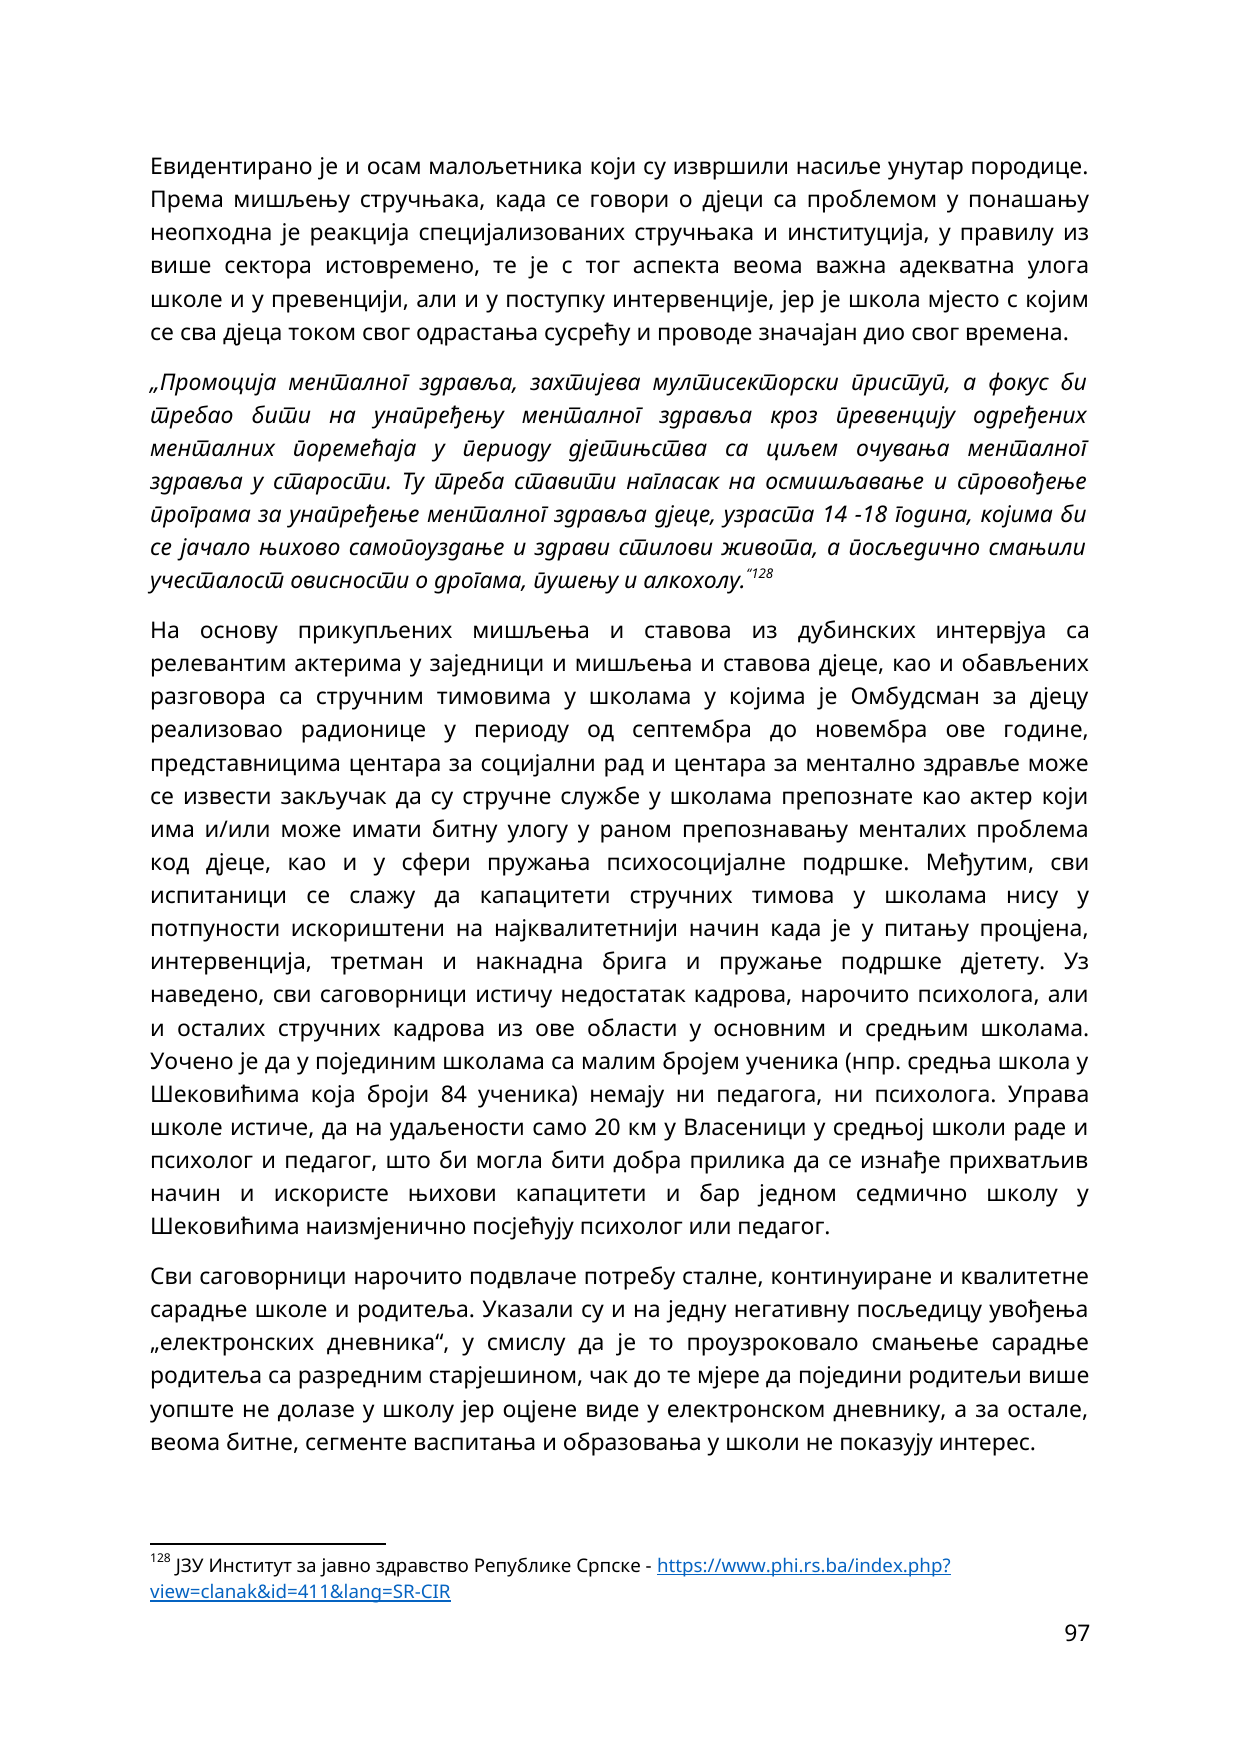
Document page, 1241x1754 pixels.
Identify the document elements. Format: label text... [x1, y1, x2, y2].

text „Промоција менталног здравља, захтијева мултисекторски приступ, а фокус би требао бити на унапређењу менталног здравља кроз превенцију одређених менталних поремећаја у периоду дјетињства са циљем очувања менталног здравља у старости. Ту треба ставити нагласак на осмишљавање и спровођење програма за унапређење менталног здравља дјеце, узраста 14 -18 година, којима би се јачало њихово самопоуздање и здрави стилови живота, а посљедично смањили учесталост овисности о дрогама, пушењу и алкохолу.“ [150, 365, 1090, 595]
text На основу прикупљених мишљења и ставова из дубинских интервјуа са релевантим актерима у заједници и мишљења и ставова дјеце, као и обављених разговора са стручним тимовима у школама у којима је Омбудсман за дјецу реализовао радионице у периоду од септембра до новембра ове године, представницима центара за социјални рад и центара за ментално здравље може се извести закључак да су стручне службе у школама препознате као актер који има и/или може имати битну улогу у раном препознавању менталих проблема код дјеце, као и у сфери пружања психосоцијалне подршке. Међутим, сви испитаници се слажу да капацитети стручних тимова у школама нису у потпуности искориштени на најквалитетнији начин када је у питању процјена, интервенција, третман и накнадна брига и пружање подршке дјетету. Уз наведено, сви саговорници истичу недостатак кадрова, нарочито психолога, али и осталих стручних кадрова из ове области у основним и средњим школама. Уочено је да у појединим школама са малим бројем ученика (нпр. средња школа у Шековићима која броји 84 ученика) немају ни педагога, ни психолога. Управа школе истиче, да на удаљености само 20 км у Власеници у средњој школи раде и психолог и педагог, што би могла бити добра прилика да се изнађе прихватљив начин и искористе њихови капацитети и бар једном седмично школу у Шековићима наизмјенично посјећују психолог или педагог. [150, 614, 1090, 1241]
text Сви саговорници нарочито подвлаче потребу сталне, континуиране и квалитетне сарадње школе и родитеља. Указали су и на једну негативну посљедицу увођења „електронских дневника“, у смислу да је то проузроковало смањење сарадње родитеља са разредним старјешином, чак до те мјере да поједини родитељи више уопште не долазе у школу јер оцјене виде у електронском дневнику, а за остале, веома битне, сегменте васпитања и образовања у школи не показују интерес. [150, 1260, 1090, 1457]
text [150, 150, 1090, 347]
